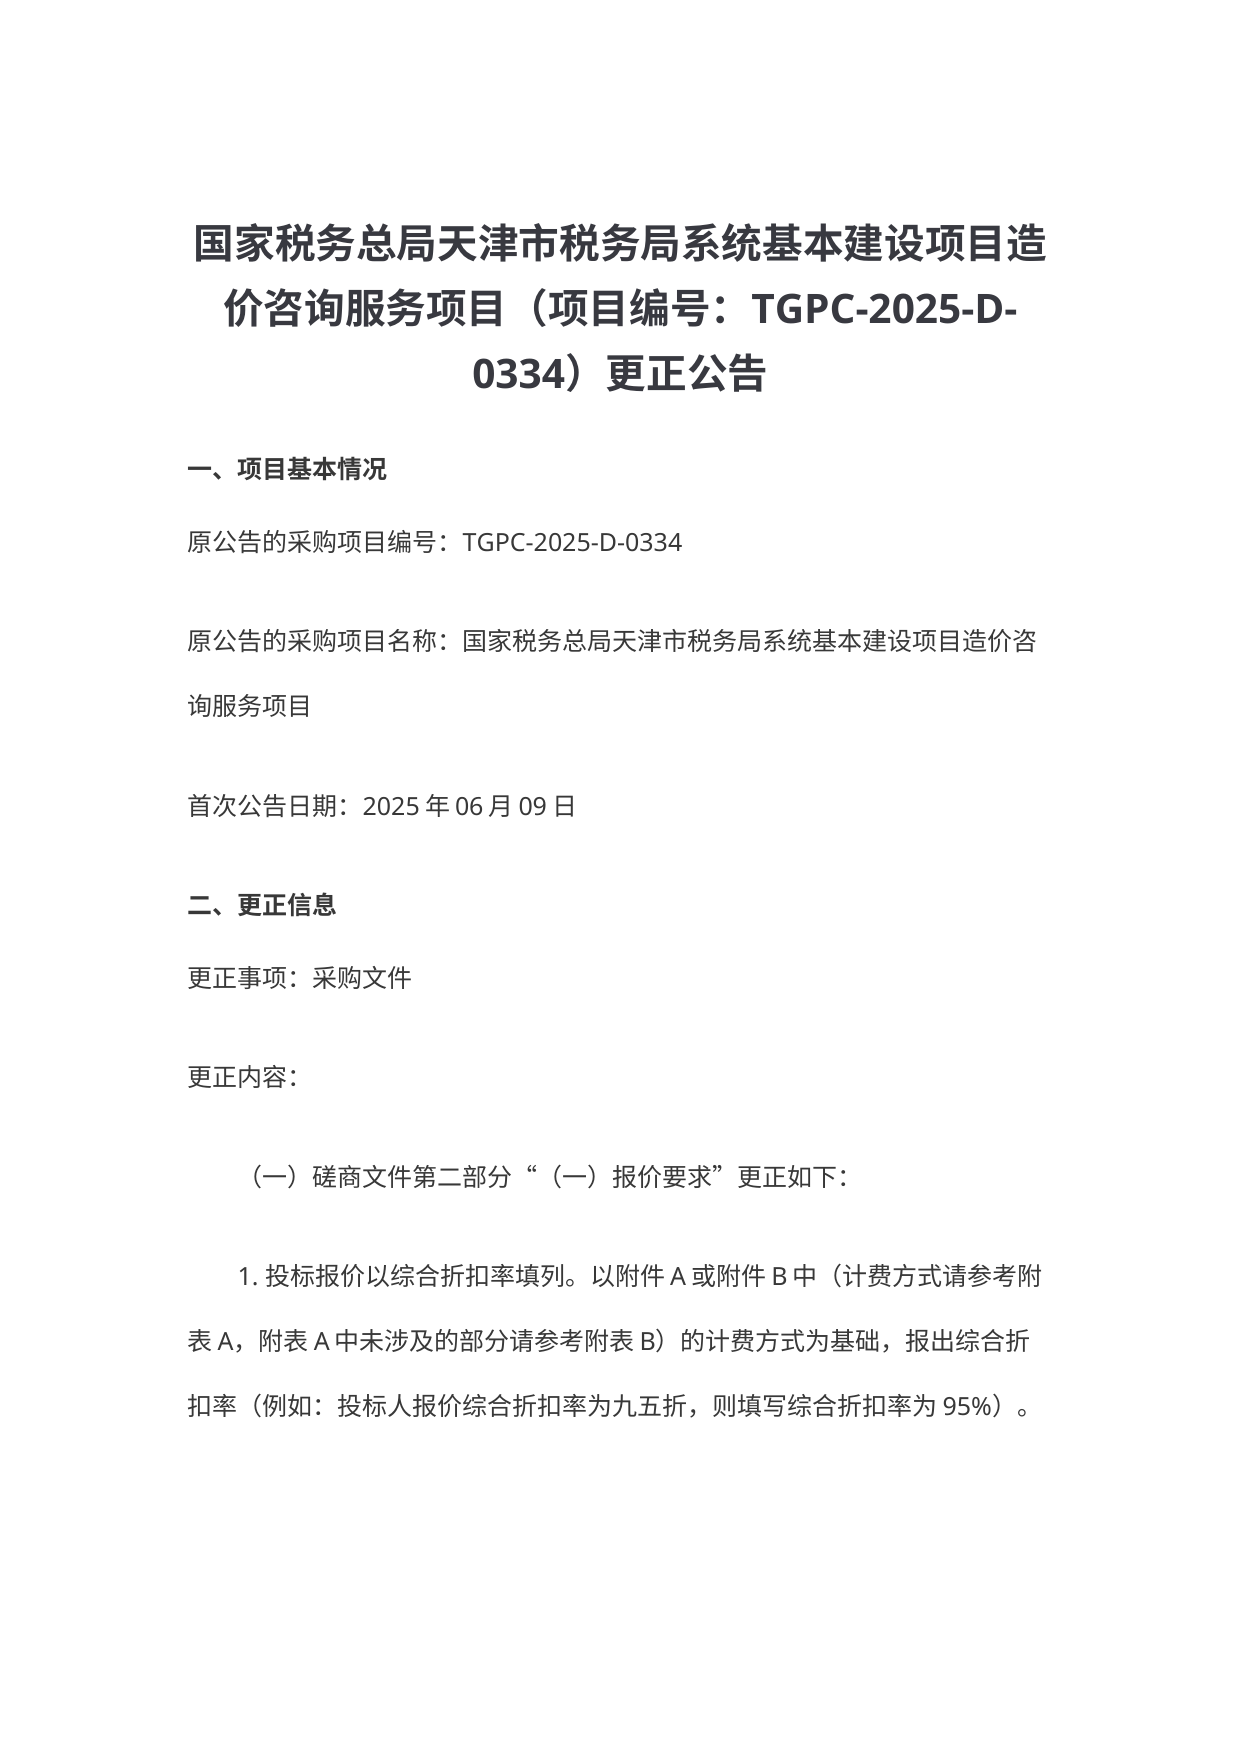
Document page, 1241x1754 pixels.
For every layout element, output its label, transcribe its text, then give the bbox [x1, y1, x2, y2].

text （一）磋商文件第二部分“（一）报价要求”更正如下： [187, 1143, 1053, 1208]
text 首次公告日期：2025年06月09日 [187, 772, 1053, 837]
text 一、项目基本情况 [187, 435, 1053, 500]
text 更正内容： [187, 1043, 1053, 1108]
text 国家税务总局天津市税务局系统基本建设项目造价咨询服务项目（项目编号：TGPC-2025-D-0334）更正公告 [187, 209, 1053, 404]
text 原公告的采购项目名称：国家税务总局天津市税务局系统基本建设项目造价咨询服务项目 [187, 607, 1053, 737]
text 1. 投标报价以综合折扣率填列。以附件A或附件B中（计费方式请参考附表A，附表A中未涉及的部分请参考附表B）的计费方式为基础，报出综合折扣率（例如：投标人报价综合折扣率为九五折，则填写综合折扣率为95%）。 [187, 1242, 1053, 1437]
text 二、更正信息 [187, 871, 1053, 936]
text 更正事项：采购文件 [187, 944, 1053, 1009]
text 原公告的采购项目编号：TGPC-2025-D-0334 [187, 508, 1053, 573]
